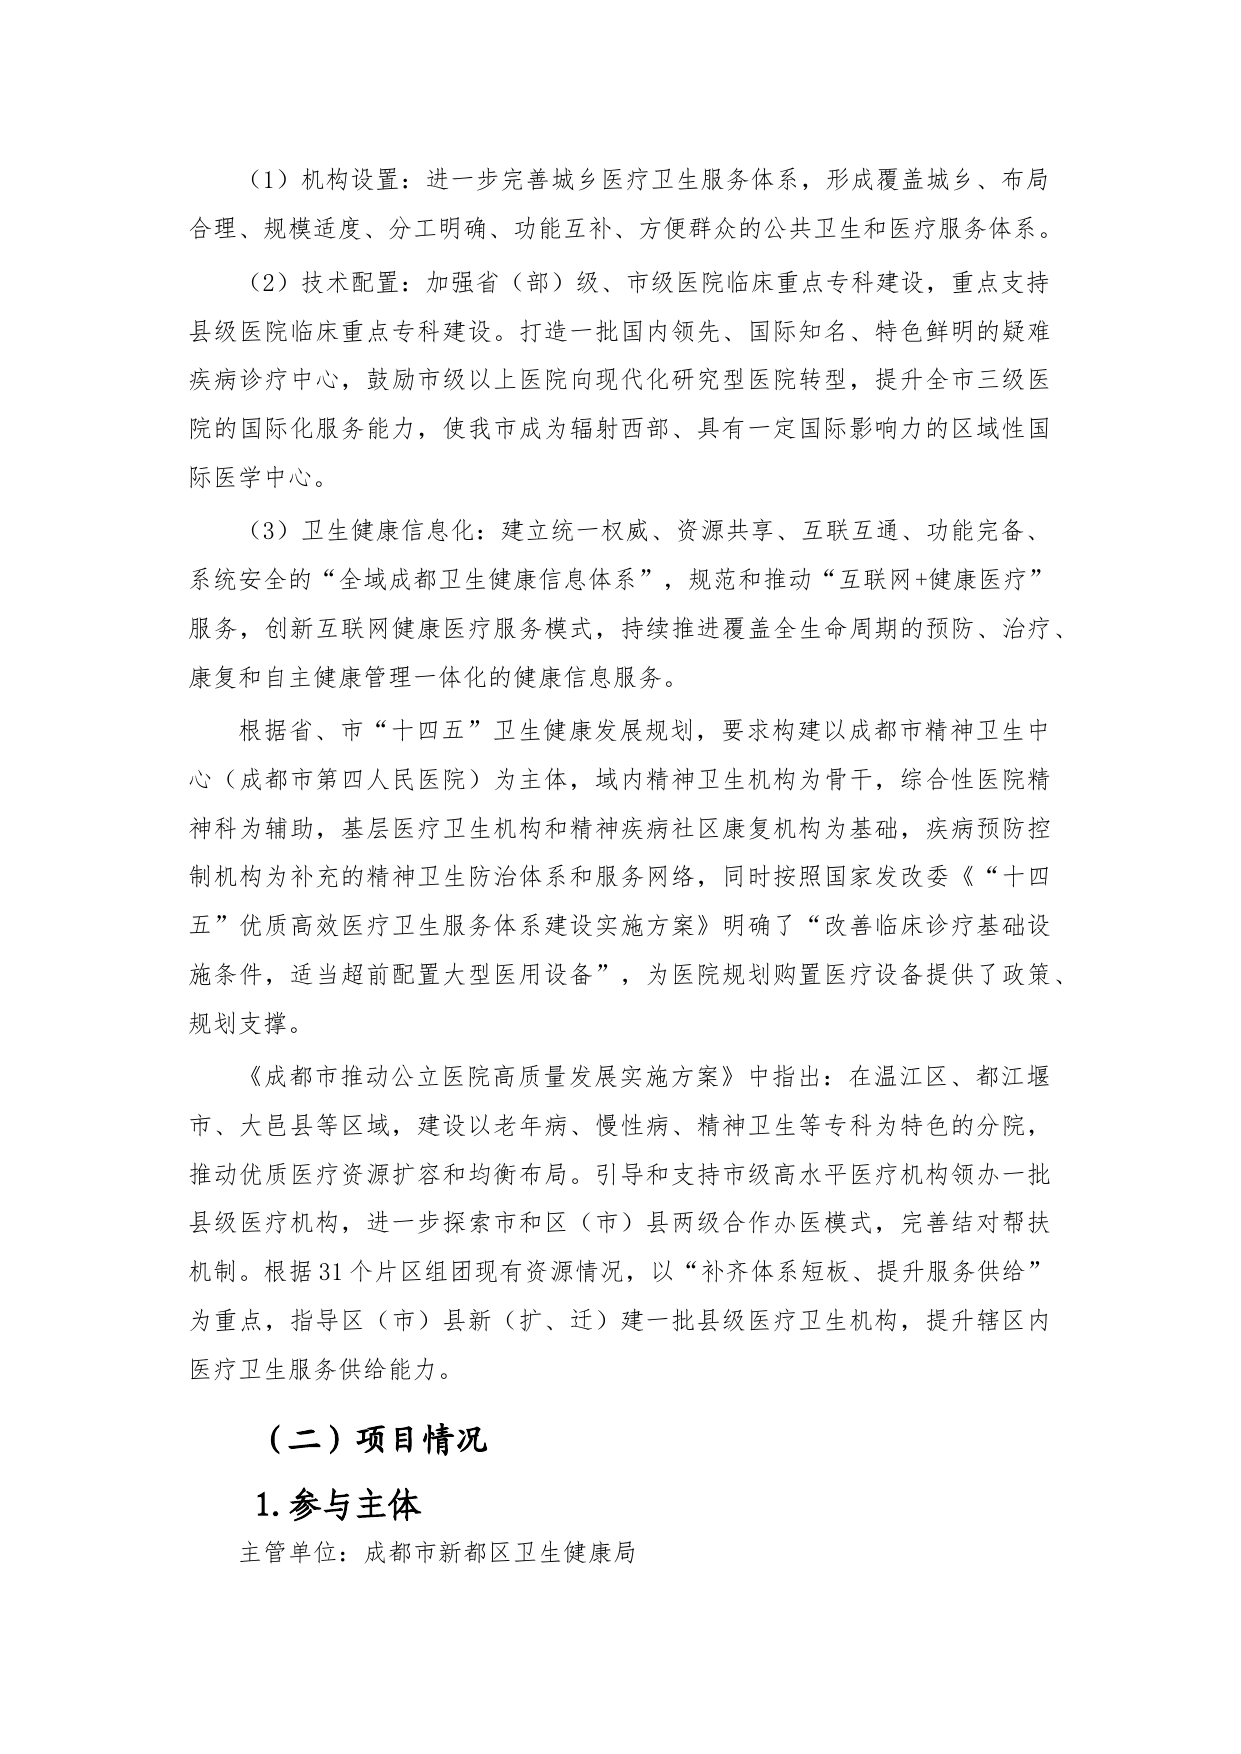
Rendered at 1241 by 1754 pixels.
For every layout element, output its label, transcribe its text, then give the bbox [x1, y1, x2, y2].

text （二）项目情况 [187, 1405, 1053, 1470]
text 《成都市推动公立医院高质量发展实施方案》中指出：在温江区、都江堰市、大邑县等区域，建设以老年病、慢性病、精神卫生等专科为特色的分院，推动优质医疗资源扩容和均衡布局。引导和支持市级高水平医疗机构领办一批县级医疗机构，进一步探索市和区（市）县两级合作办医模式，完善结对帮扶机制。根据31个片区组团现有资源情况，以“补齐体系短板、提升服务供给”为重点，指导区（市）县新（扩、迁）建一批县级医疗卫生机构，提升辖区内医疗卫生服务供给能力。 [187, 1059, 1053, 1384]
text 根据省、市“十四五”卫生健康发展规划，要求构建以成都市精神卫生中心（成都市第四人民医院）为主体，域内精神卫生机构为骨干，综合性医院精神科为辅助，基层医疗卫生机构和精神疾病社区康复机构为基础，疾病预防控制机构为补充的精神卫生防治体系和服务网络，同时按照国家发改委《“十四五”优质高效医疗卫生服务体系建设实施方案》明确了“改善临床诊疗基础设施条件，适当超前配置大型医用设备”，为医院规划购置医疗设备提供了政策、规划支撑。 [187, 713, 1053, 1038]
text （1）机构设置：进一步完善城乡医疗卫生服务体系，形成覆盖城乡、布局合理、规模适度、分工明确、功能互补、方便群众的公共卫生和医疗服务体系。 [187, 162, 1053, 243]
text 1.参与主体 [187, 1470, 1053, 1535]
text （2）技术配置：加强省（部）级、市级医院临床重点专科建设，重点支持县级医院临床重点专科建设。打造一批国内领先、国际知名、特色鲜明的疑难疾病诊疗中心，鼓励市级以上医院向现代化研究型医院转型，提升全市三级医院的国际化服务能力，使我市成为辐射西部、具有一定国际影响力的区域性国际医学中心。 [187, 264, 1053, 492]
text 主管单位：成都市新都区卫生健康局 [187, 1535, 1053, 1567]
text （3）卫生健康信息化：建立统一权威、资源共享、互联互通、功能完备、系统安全的“全域成都卫生健康信息体系”，规范和推动“互联网+健康医疗”服务，创新互联网健康医疗服务模式，持续推进覆盖全生命周期的预防、治疗、康复和自主健康管理一体化的健康信息服务。 [187, 513, 1053, 692]
